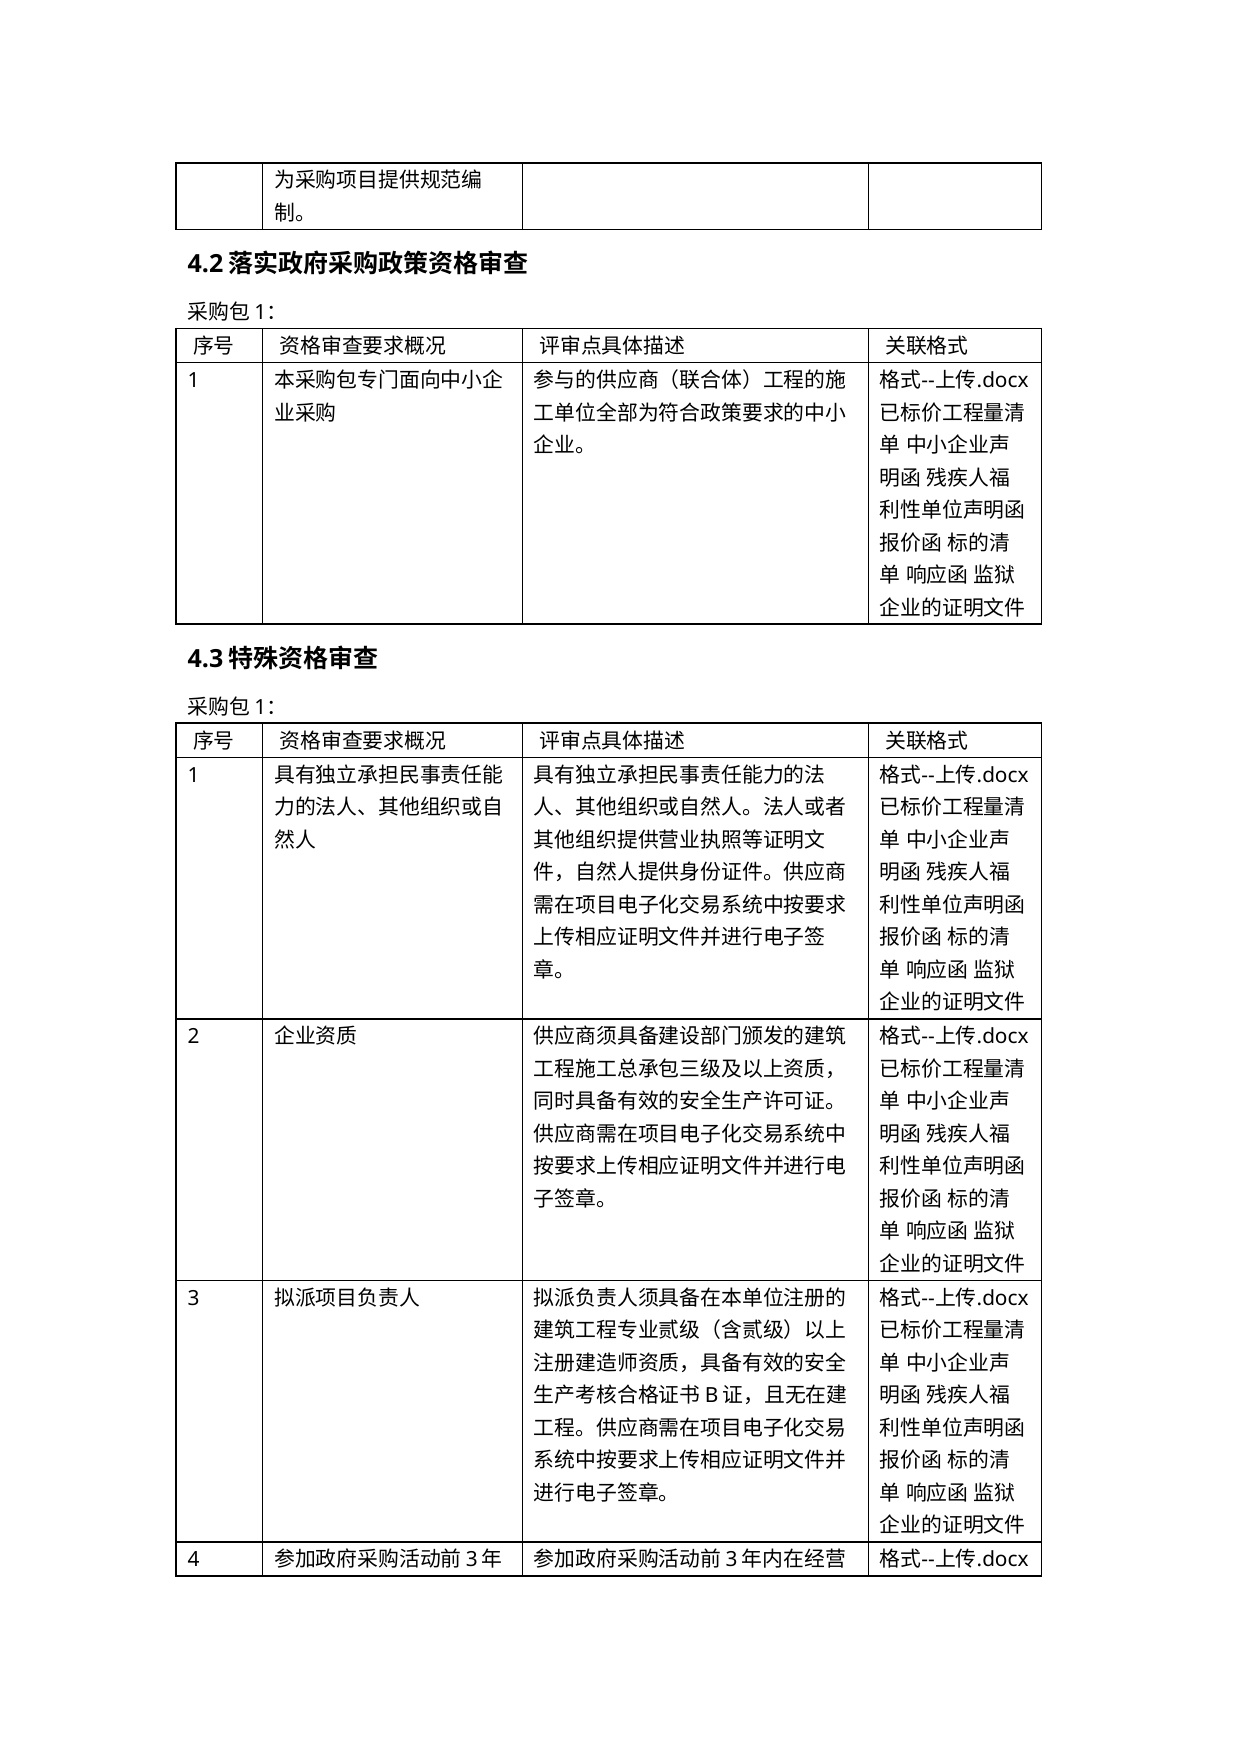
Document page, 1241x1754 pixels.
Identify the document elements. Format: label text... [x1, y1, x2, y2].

table_cell 具有独立承担民事责任能力的法人、其他组织或自然人 [263, 758, 522, 1018]
table_cell 2 [177, 1020, 262, 1279]
table_header 评审点具体描述 [523, 329, 868, 362]
table_cell 参与的供应商（联合体）工程的施工单位全部为符合政策要求的中小企业。 [523, 363, 868, 623]
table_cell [263, 1543, 522, 1575]
text 4.2落实政府采购政策资格审查 [187, 230, 1053, 295]
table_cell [263, 164, 522, 228]
table_cell 格式--上传.docx 已标价工程量清单 中小企业声明函 残疾人福利性单位声明函 报价函 标的清单 响应函 监狱企业的证明文件 [869, 363, 1041, 623]
table_cell 拟派负责人须具备在本单位注册的建筑工程专业贰级（含贰级）以上注册建造师资质，具备有效的安全生产考核合格证书B证，且无在建工程。供应商需在项目电子化交易系统中按要求上传相应证明文件并进行电子签章。 [523, 1281, 868, 1541]
table_header 评审点具体描述 [523, 724, 868, 756]
table_header 资格审查要求概况 [263, 724, 522, 756]
table_cell 1 [177, 758, 262, 1018]
table_cell 具有独立承担民事责任能力的法人、其他组织或自然人。法人或者其他组织提供营业执照等证明文件，自然人提供身份证件。供应商需在项目电子化交易系统中按要求上传相应证明文件并进行电子签章。 [523, 758, 868, 1018]
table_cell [523, 164, 868, 228]
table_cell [869, 164, 1041, 228]
table_cell 1 [177, 363, 262, 623]
table_header 资格审查要求概况 [263, 329, 522, 362]
table_cell 企业资质 [263, 1020, 522, 1279]
table_cell 格式--上传.docx 已标价工程量清单 中小企业声明函 残疾人福利性单位声明函 报价函 标的清单 响应函 监狱企业的证明文件 [869, 1020, 1041, 1279]
table_cell 4 [177, 1543, 262, 1575]
table_cell 格式--上传.docx 已标价工程量清单 中小企业声明函 残疾人福利性单位声明函 报价函 标的清单 响应函 监狱企业的证明文件 [869, 1281, 1041, 1541]
table_cell 本采购包专门面向中小企业采购 [263, 363, 522, 623]
table_header 关联格式 [869, 724, 1041, 756]
table_cell 拟派项目负责人 [263, 1281, 522, 1541]
table_header 序号 [177, 329, 262, 362]
table_cell 3 [177, 1281, 262, 1541]
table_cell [523, 1543, 868, 1575]
table_cell 3 [177, 164, 262, 228]
text 4.3特殊资格审查 [187, 625, 1053, 690]
table_header 序号 [177, 724, 262, 756]
text 采购包1： [187, 690, 1053, 722]
table_cell 供应商须具备建设部门颁发的建筑工程施工总承包三级及以上资质，同时具备有效的安全生产许可证。供应商需在项目电子化交易系统中按要求上传相应证明文件并进行电子签章。 [523, 1020, 868, 1279]
table_cell 格式--上传.docx 已标价工程量清单 中小企业声明函 残疾人福利性单位声明函 报价函 标的清单 响应函 监狱企业的证明文件 [869, 758, 1041, 1018]
text 采购包1： [187, 295, 1053, 328]
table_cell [869, 1543, 1041, 1575]
table_header 关联格式 [869, 329, 1041, 362]
